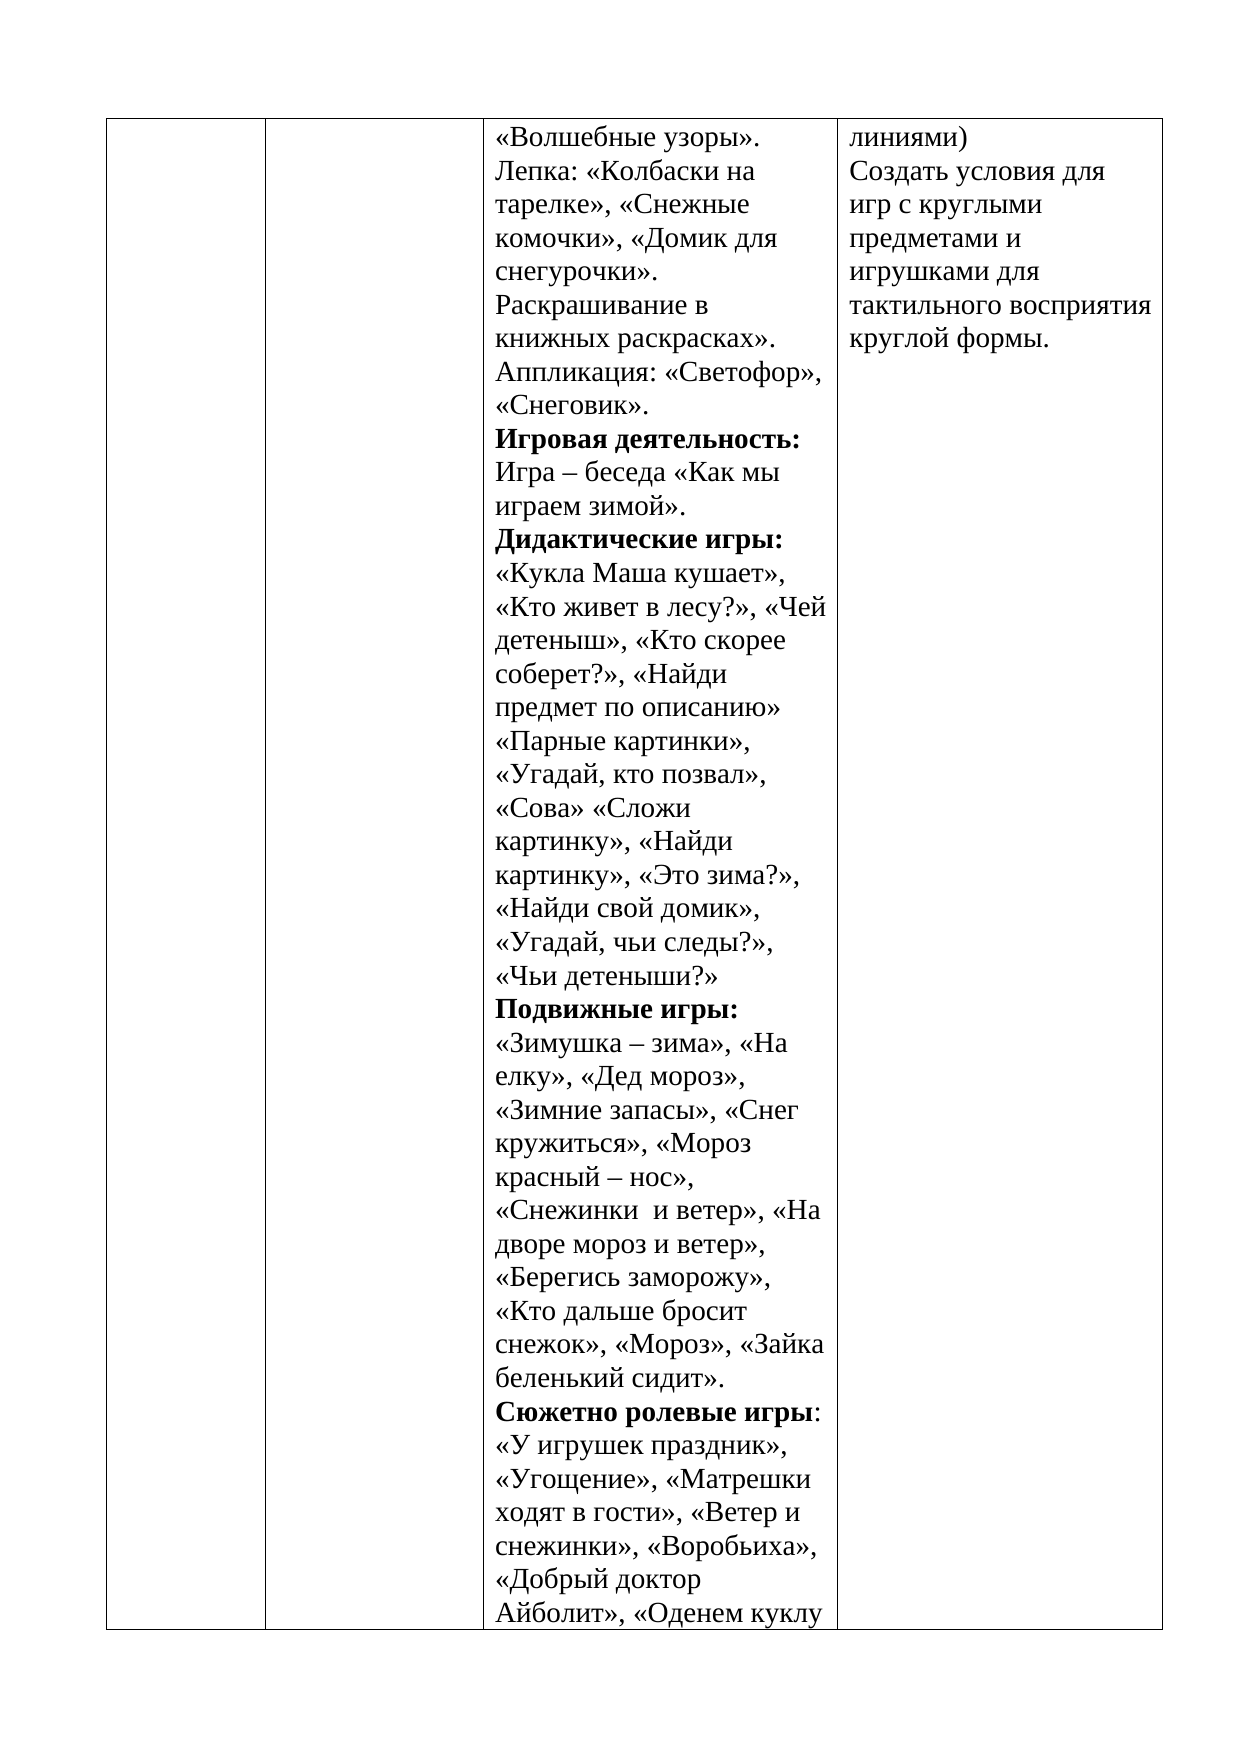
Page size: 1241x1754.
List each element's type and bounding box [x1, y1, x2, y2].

table_header [484, 119, 837, 1628]
table_header [266, 119, 483, 1628]
table_header [838, 119, 1162, 1628]
table_header [107, 119, 265, 1628]
